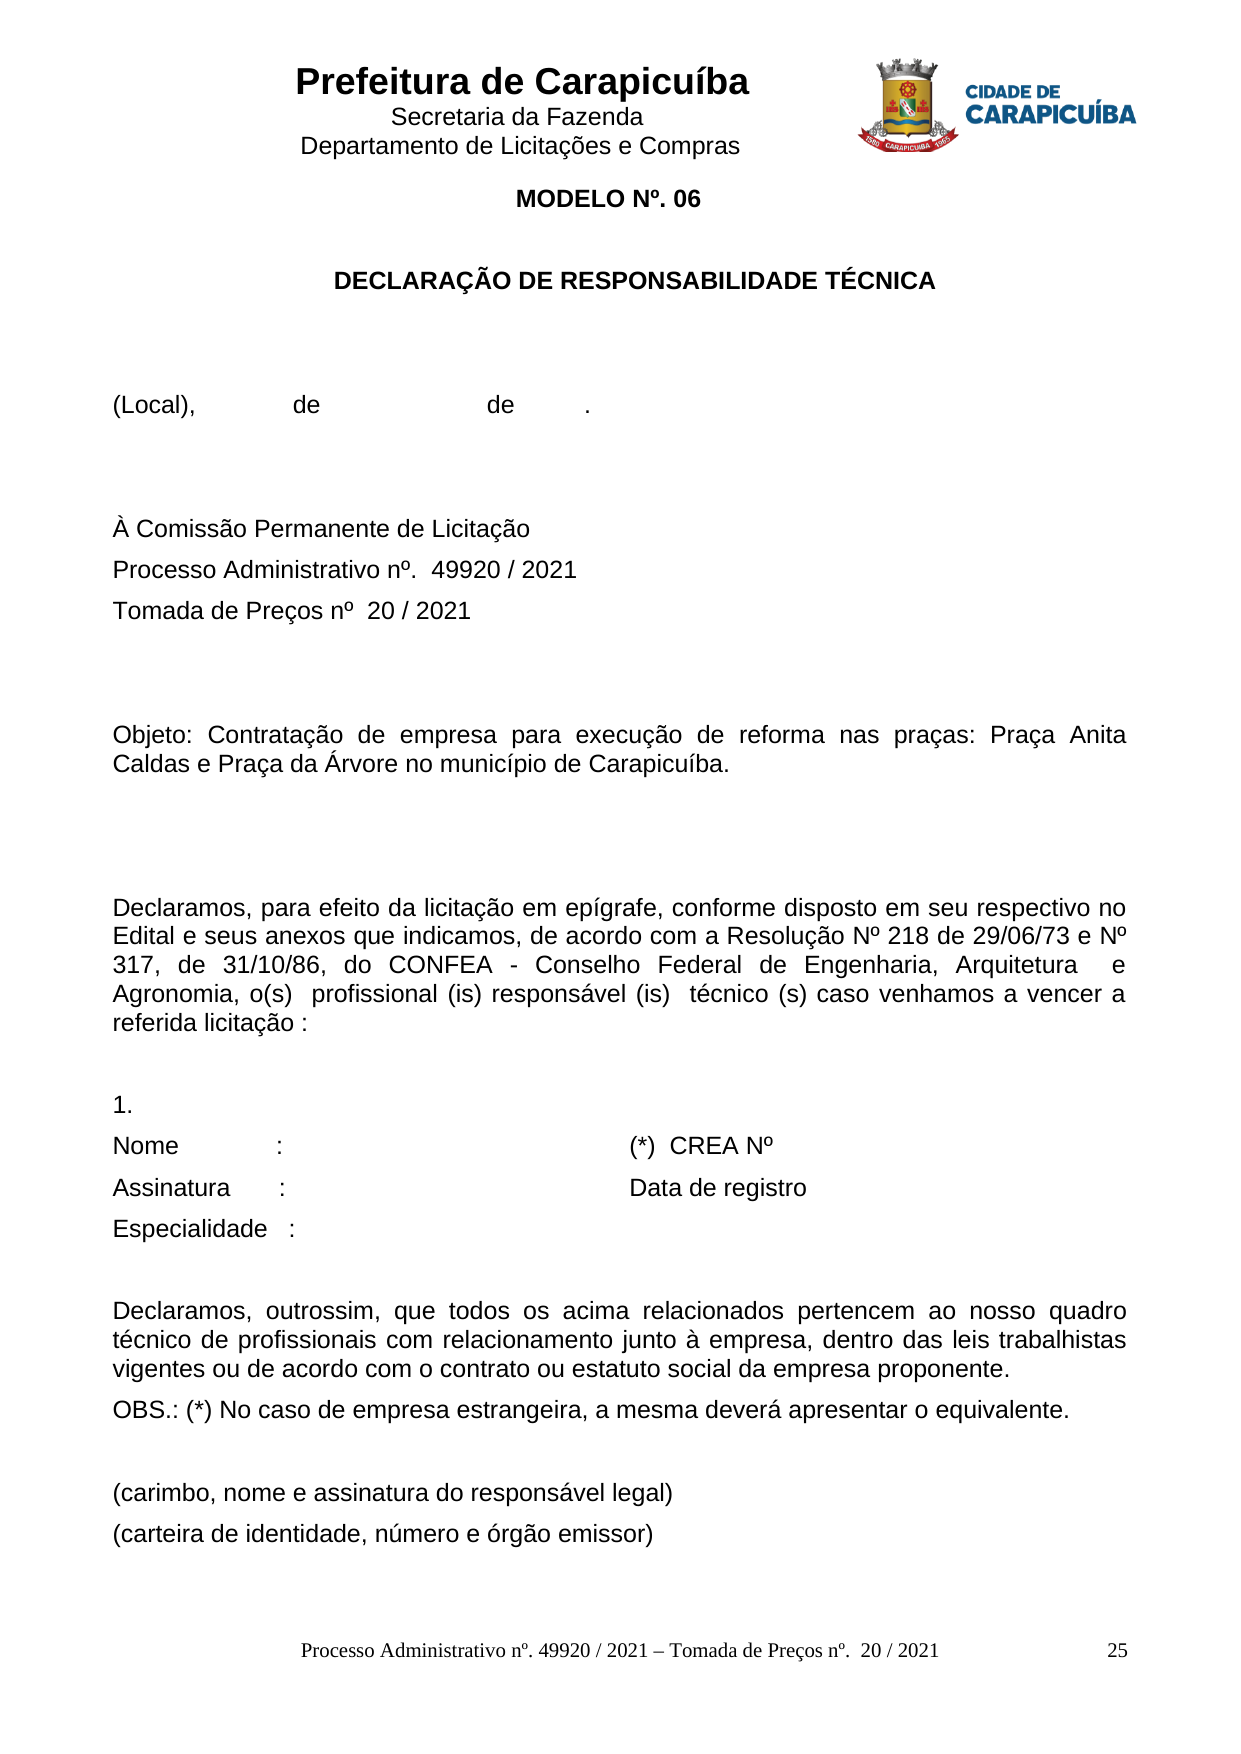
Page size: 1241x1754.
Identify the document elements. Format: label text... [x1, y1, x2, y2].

text (Local), de de . [112, 390, 1104, 419]
text 1. [112, 1090, 1104, 1119]
text Declaramos, para efeito da licitação em epígrafe, conforme disposto em seu respectivo no Edital e seus anexos que indicamos, de acordo com a Resolução Nº 218 de 29/06/73 e Nº 317, de 31/10/86, do CONFEA - Conselho Federal de Engenharia, Arquitetura e Agronomia, o(s) profissional (is) responsável (is) técnico (s) caso venhamos a vencer a referida licitação : [112, 892, 1128, 1036]
text À Comissão Permanente de Licitação [112, 514, 1104, 542]
text Processo Administrativo nº. 49920 / 2021 [112, 555, 1104, 584]
text (carteira de identidade, número e órgão emissor) [112, 1519, 1128, 1547]
text Objeto: Contratação de empresa para execução de reforma nas praças: Praça Anita Caldas e Praça da Árvore no município de Carapicuíba. [112, 720, 1128, 777]
text Declaramos, outrossim, que todos os acima relacionados pertencem ao nosso quadro técnico de profissionais com relacionamento junto à empresa, dentro das leis trabalhistas vigentes ou de acordo com o contrato ou estatuto social da empresa proponente. [112, 1296, 1128, 1382]
text OBS.: (*) No caso de empresa estrangeira, a mesma deverá apresentar o equivalente. [112, 1395, 1128, 1424]
text Nome : (*) CREA Nº [112, 1131, 1104, 1160]
text Assinatura : Data de registro [112, 1172, 1104, 1201]
picture [857, 57, 1139, 152]
text DECLARAÇÃO DE RESPONSABILIDADE TÉCNICA [112, 266, 1104, 295]
text Tomada de Preços nº 20 / 2021 [112, 596, 1104, 625]
text MODELO Nº. 06 [112, 184, 1104, 212]
text (carimbo, nome e assinatura do responsável legal) [112, 1477, 1128, 1506]
text Especialidade : [112, 1214, 1104, 1242]
